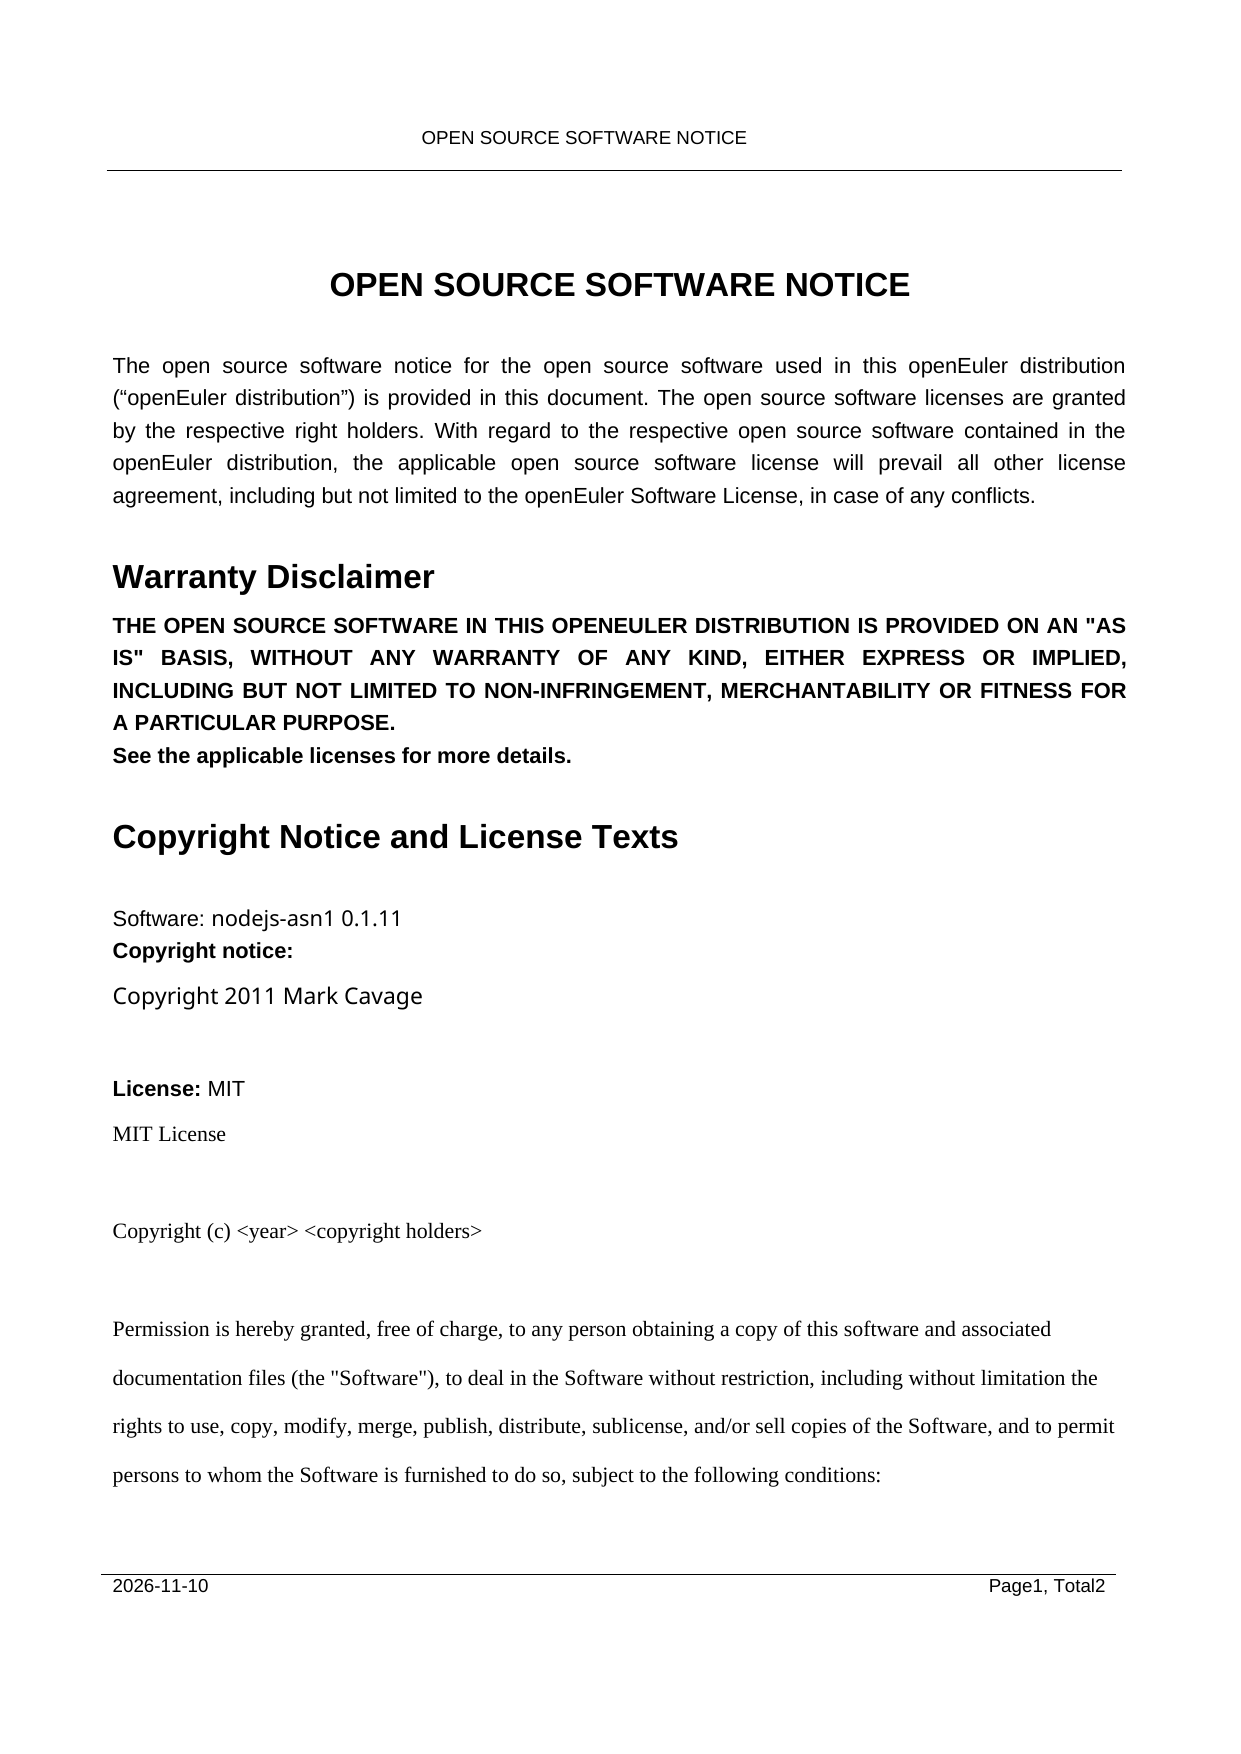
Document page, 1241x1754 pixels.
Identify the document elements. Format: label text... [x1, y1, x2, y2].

text Copyright notice: [112, 934, 1128, 966]
text The open source software notice for the open source software used in this openEuler distribution (“openEuler distribution”) is provided in this document. The open source software licenses are granted by the respective right holders. With regard to the respective open source software contained in the openEuler distribution, the applicable open source software license will prevail all other license agreement, including but not limited to the openEuler Software License, in case of any conflicts. [112, 349, 1128, 511]
text License: MIT [112, 1072, 1128, 1105]
text OPEN SOURCE SOFTWARE NOTICE [112, 251, 1128, 316]
text Software: nodejs-asn1 0.1.11 [112, 901, 1128, 934]
text Copyright Notice and License Texts [112, 804, 1128, 869]
text Warranty Disclaimer [112, 544, 1128, 609]
text Copyright 2011 Mark Cavage [112, 979, 1128, 1012]
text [112, 1117, 1128, 1491]
text THE OPEN SOURCE SOFTWARE IN THIS OPENEULER DISTRIBUTION IS PROVIDED ON AN "AS IS" BASIS, WITHOUT ANY WARRANTY OF ANY KIND, EITHER EXPRESS OR IMPLIED, INCLUDING BUT NOT LIMITED TO NON-INFRINGEMENT, MERCHANTABILITY OR FITNESS FOR A PARTICULAR PURPOSE. See the applicable licenses for more details. [112, 609, 1128, 771]
